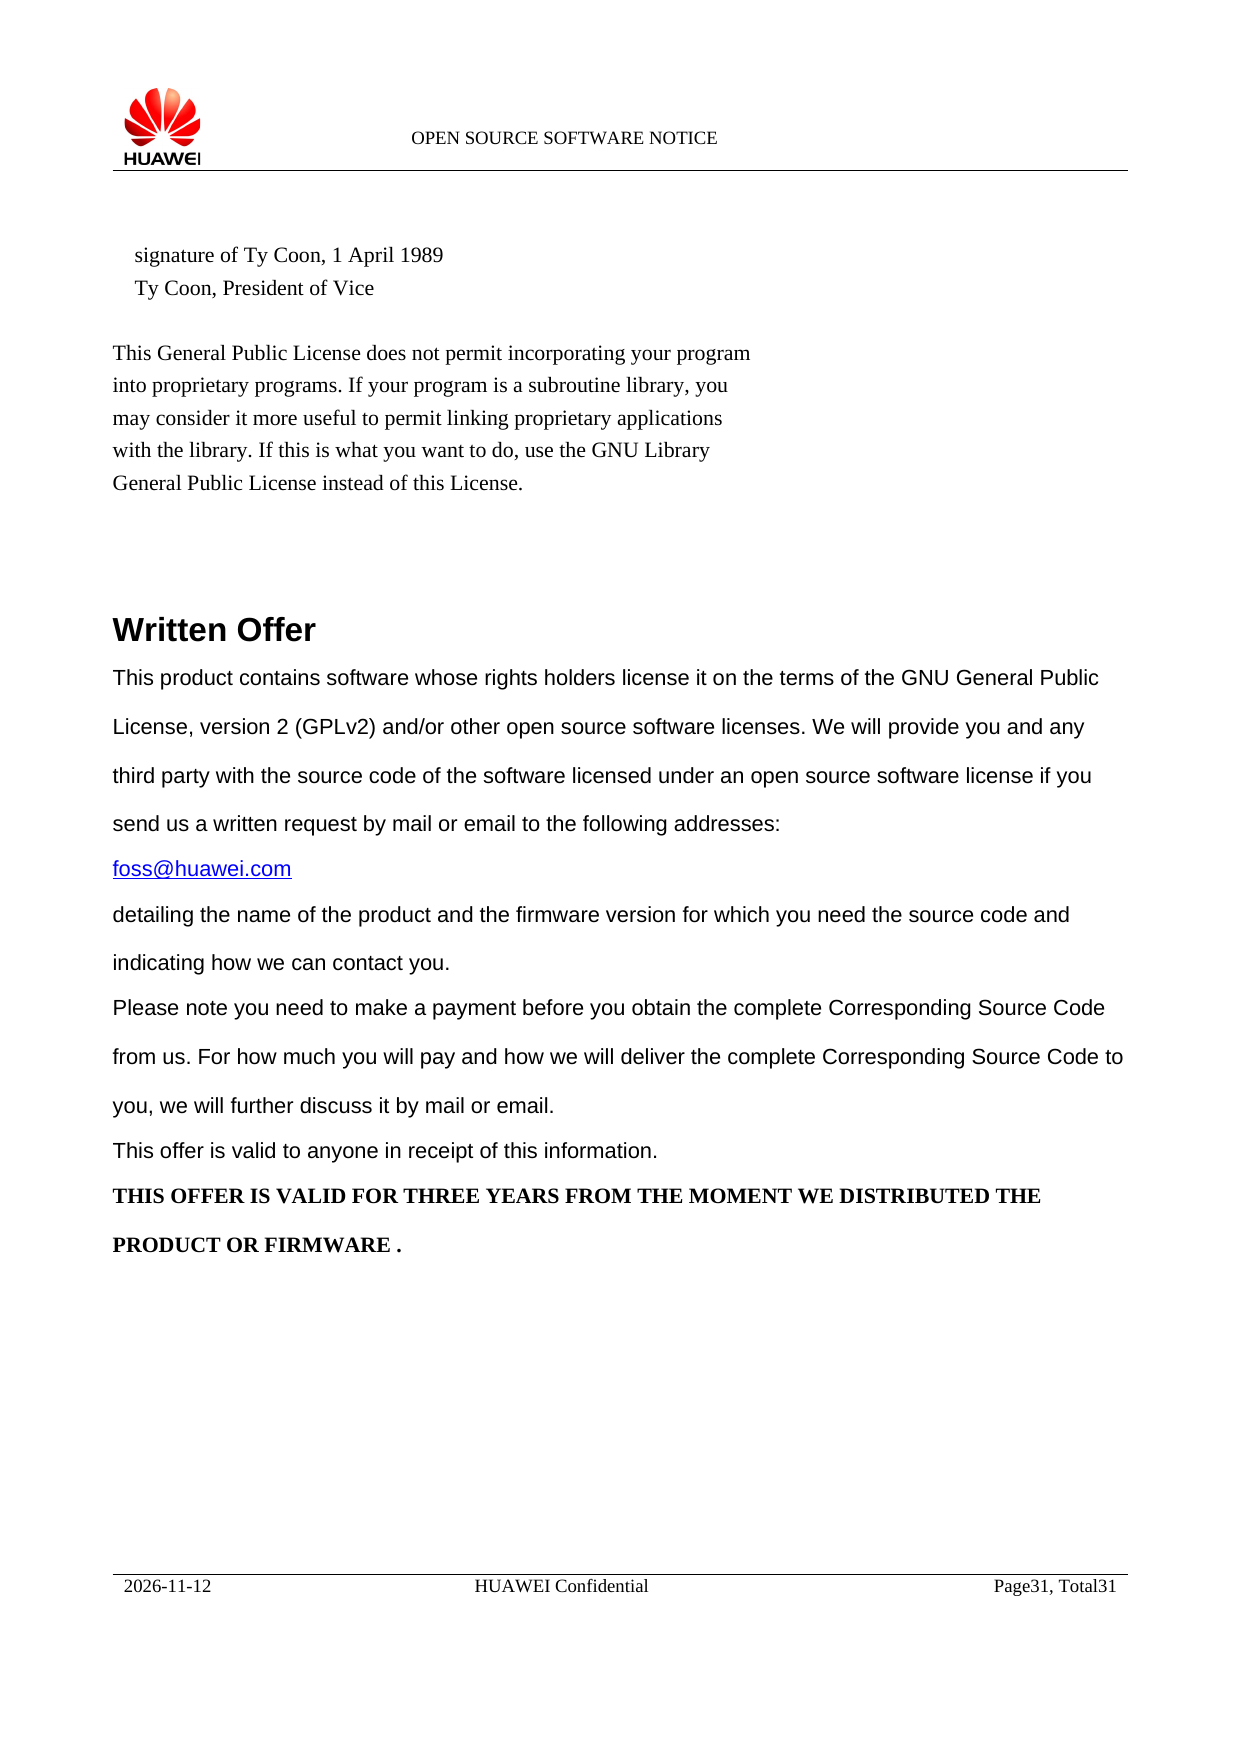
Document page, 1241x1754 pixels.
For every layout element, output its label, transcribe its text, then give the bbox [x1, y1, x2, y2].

text This product contains software whose rights holders license it on the terms of the GNU General Public License, version 2 (GPLv2) and/or other open source software licenses. We will provide you and any third party with the source code of the software licensed under an open source software license if you send us a written request by mail or email to the following addresses: [112, 661, 1128, 840]
text This offer is valid for three years from the moment we distributed the product or firmware . [112, 1179, 1128, 1261]
text Please note you need to make a payment before you obtain the complete Corresponding Source Code from us. For how much you will pay and how we will deliver the complete Corresponding Source Code to you, we will further discuss it by mail or email. [112, 992, 1128, 1122]
text Written Offer [112, 596, 1128, 661]
text This offer is valid to anyone in receipt of this information. [112, 1134, 1128, 1167]
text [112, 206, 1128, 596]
text foss@huawei.com [112, 853, 1128, 885]
picture [124, 88, 201, 165]
text detailing the name of the product and the firmware version for which you need the source code and indicating how we can contact you. [112, 898, 1128, 979]
